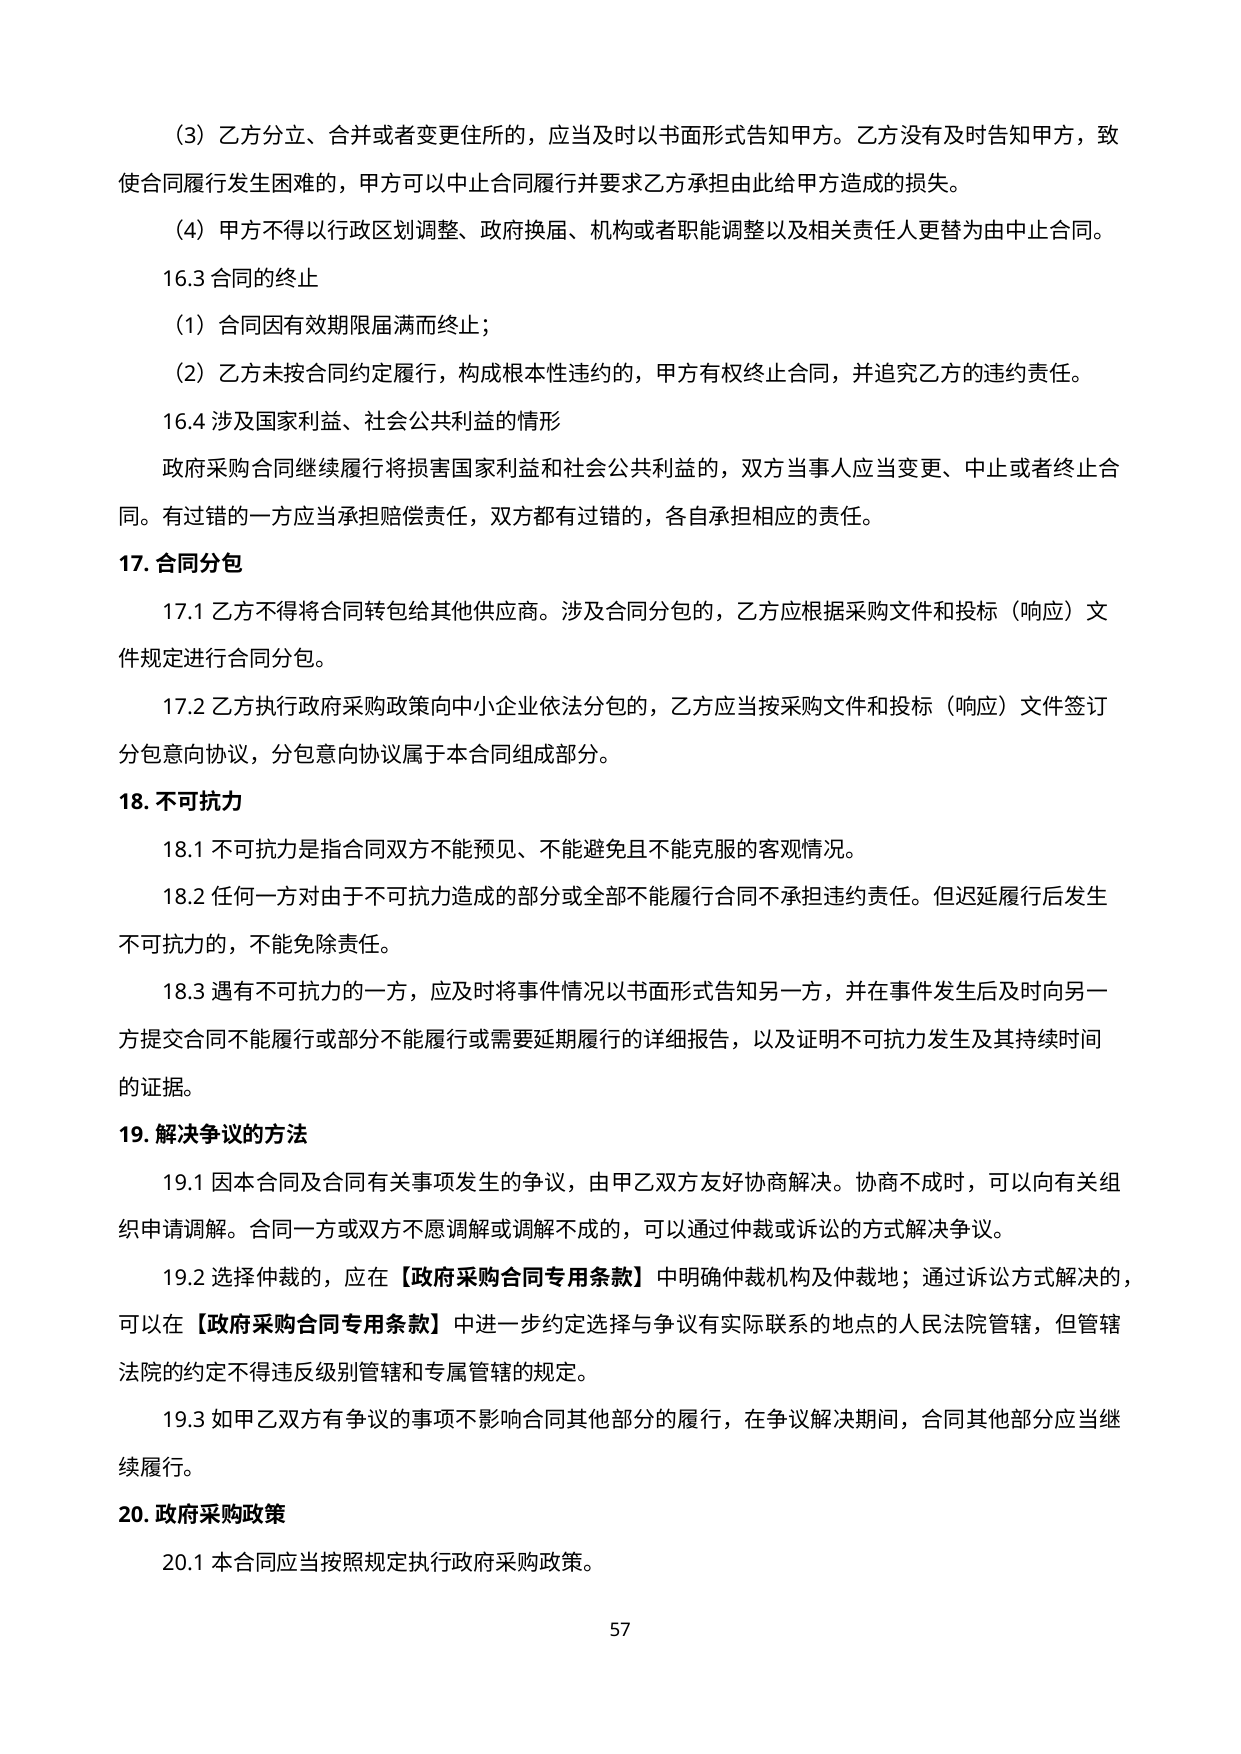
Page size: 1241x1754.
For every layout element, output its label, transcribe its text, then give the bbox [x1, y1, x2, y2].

text 18.3 遇有不可抗力的一方，应及时将事件情况以书面形式告知另一方，并在事件发生后及时向另一方提交合同不能履行或部分不能履行或需要延期履行的详细报告，以及证明不可抗力发生及其持续时间的证据。 [118, 974, 1122, 1101]
text 20.1 本合同应当按照规定执行政府采购政策。 [118, 1545, 1122, 1577]
text 17. 合同分包 [118, 546, 1122, 578]
text 18.2 任何一方对由于不可抗力造成的部分或全部不能履行合同不承担违约责任。但迟延履行后发生不可抗力的，不能免除责任。 [118, 879, 1122, 958]
text 19.3 如甲乙双方有争议的事项不影响合同其他部分的履行，在争议解决期间，合同其他部分应当继续履行。 [118, 1402, 1122, 1482]
text （3）乙方分立、合并或者变更住所的，应当及时以书面形式告知甲方。乙方没有及时告知甲方，致使合同履行发生困难的，甲方可以中止合同履行并要求乙方承担由此给甲方造成的损失。 [118, 118, 1122, 197]
text 18. 不可抗力 [118, 784, 1122, 816]
text （2）乙方未按合同约定履行，构成根本性违约的，甲方有权终止合同，并追究乙方的违约责任。 [118, 356, 1122, 388]
text 18.1 不可抗力是指合同双方不能预见、不能避免且不能克服的客观情况。 [118, 832, 1122, 863]
text 17.2 乙方执行政府采购政策向中小企业依法分包的，乙方应当按采购文件和投标（响应）文件签订分包意向协议，分包意向协议属于本合同组成部分。 [118, 689, 1122, 768]
text （1）合同因有效期限届满而终止； [118, 308, 1122, 340]
text 20. 政府采购政策 [118, 1497, 1122, 1529]
text 16.4 涉及国家利益、社会公共利益的情形 [118, 404, 1122, 435]
text 19.2 选择仲裁的，应在【政府采购合同专用条款】中明确仲裁机构及仲裁地；通过诉讼方式解决的，可以在【政府采购合同专用条款】中进一步约定选择与争议有实际联系的地点的人民法院管辖，但管辖法院的约定不得违反级别管辖和专属管辖的规定。 [118, 1260, 1122, 1386]
text 19. 解决争议的方法 [118, 1117, 1122, 1149]
text 16.3合同的终止 [118, 261, 1122, 293]
text 19.1 因本合同及合同有关事项发生的争议，由甲乙双方友好协商解决。协商不成时，可以向有关组织申请调解。合同一方或双方不愿调解或调解不成的，可以通过仲裁或诉讼的方式解决争议。 [118, 1164, 1122, 1244]
text 政府采购合同继续履行将损害国家利益和社会公共利益的，双方当事人应当变更、中止或者终止合同。有过错的一方应当承担赔偿责任，双方都有过错的，各自承担相应的责任。 [118, 451, 1122, 530]
text （4）甲方不得以行政区划调整、政府换届、机构或者职能调整以及相关责任人更替为由中止合同。 [118, 213, 1122, 245]
text 17.1 乙方不得将合同转包给其他供应商。涉及合同分包的，乙方应根据采购文件和投标（响应）文件规定进行合同分包。 [118, 594, 1122, 673]
